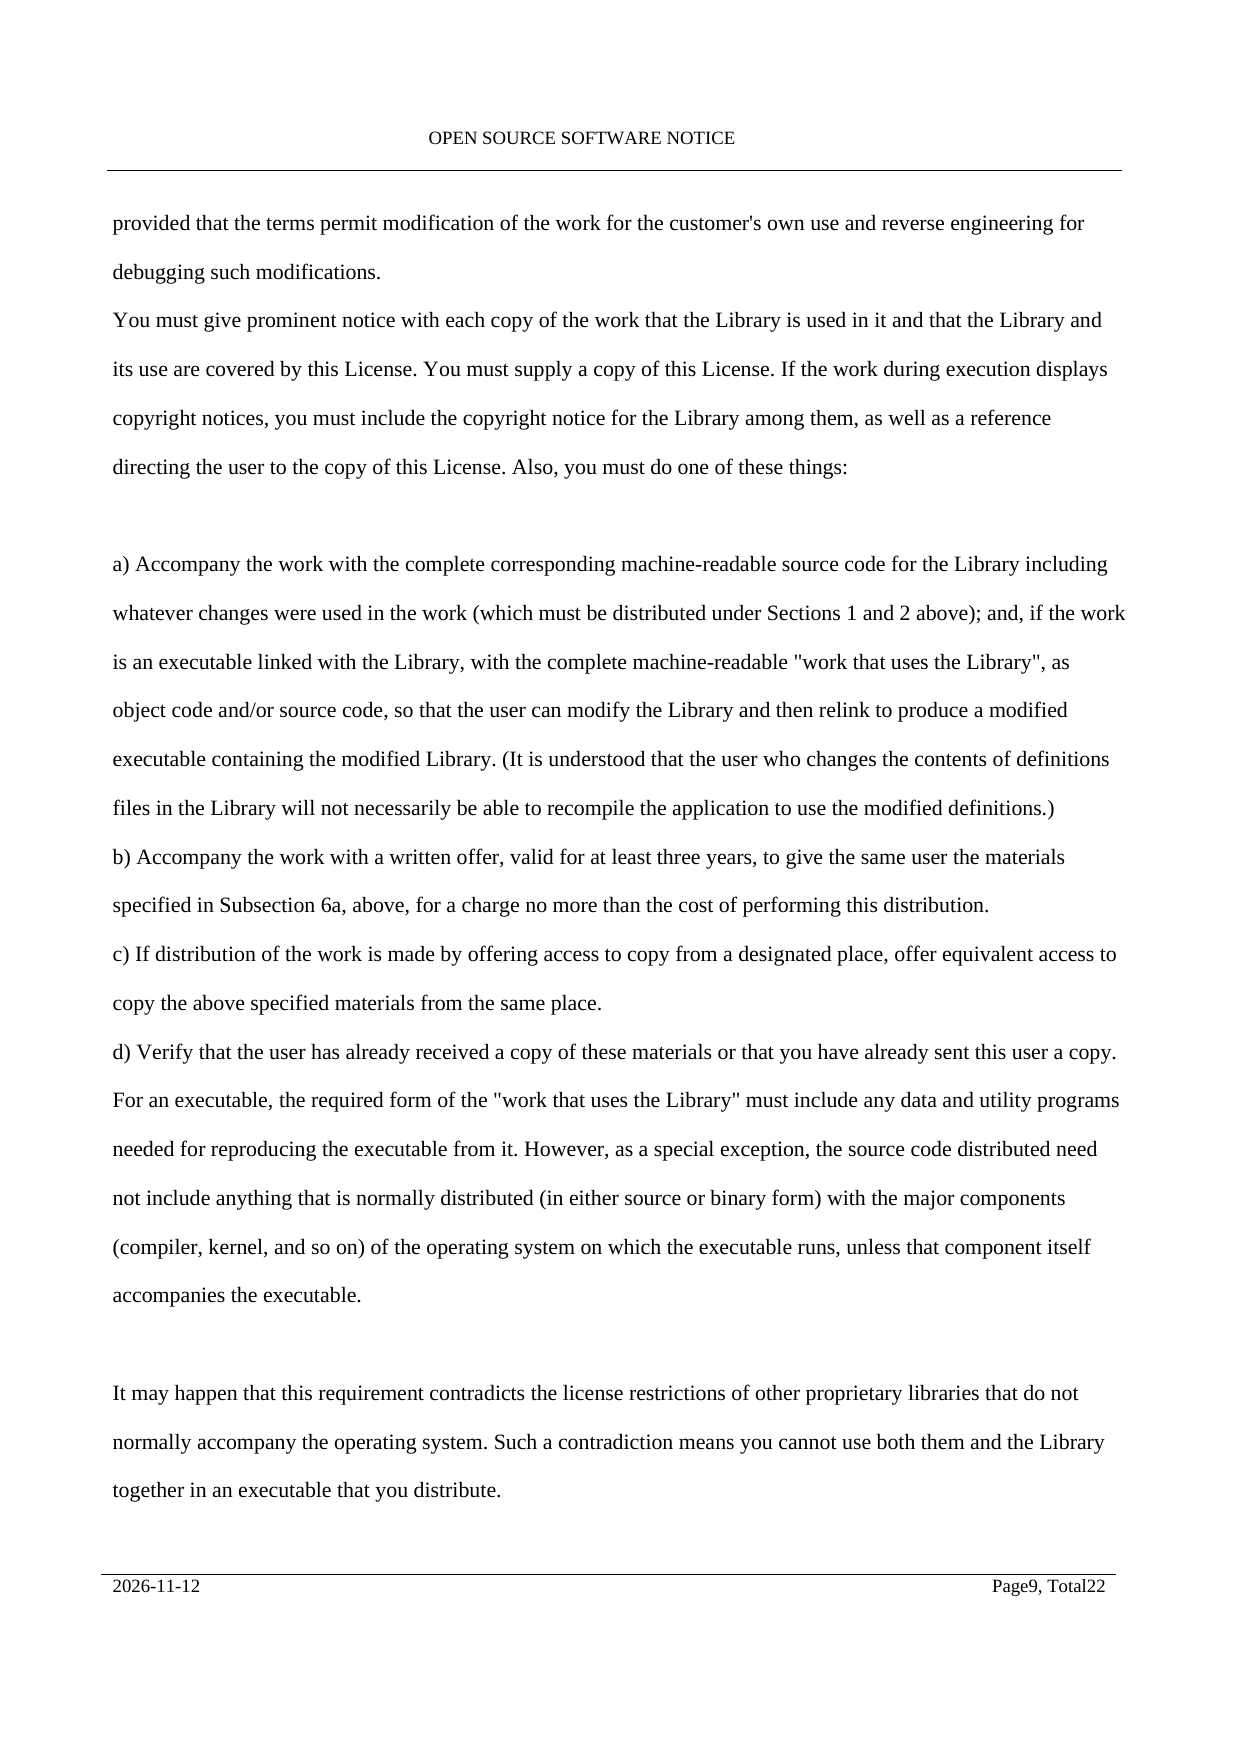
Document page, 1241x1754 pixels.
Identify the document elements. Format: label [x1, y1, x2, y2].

text [112, 206, 1128, 1506]
